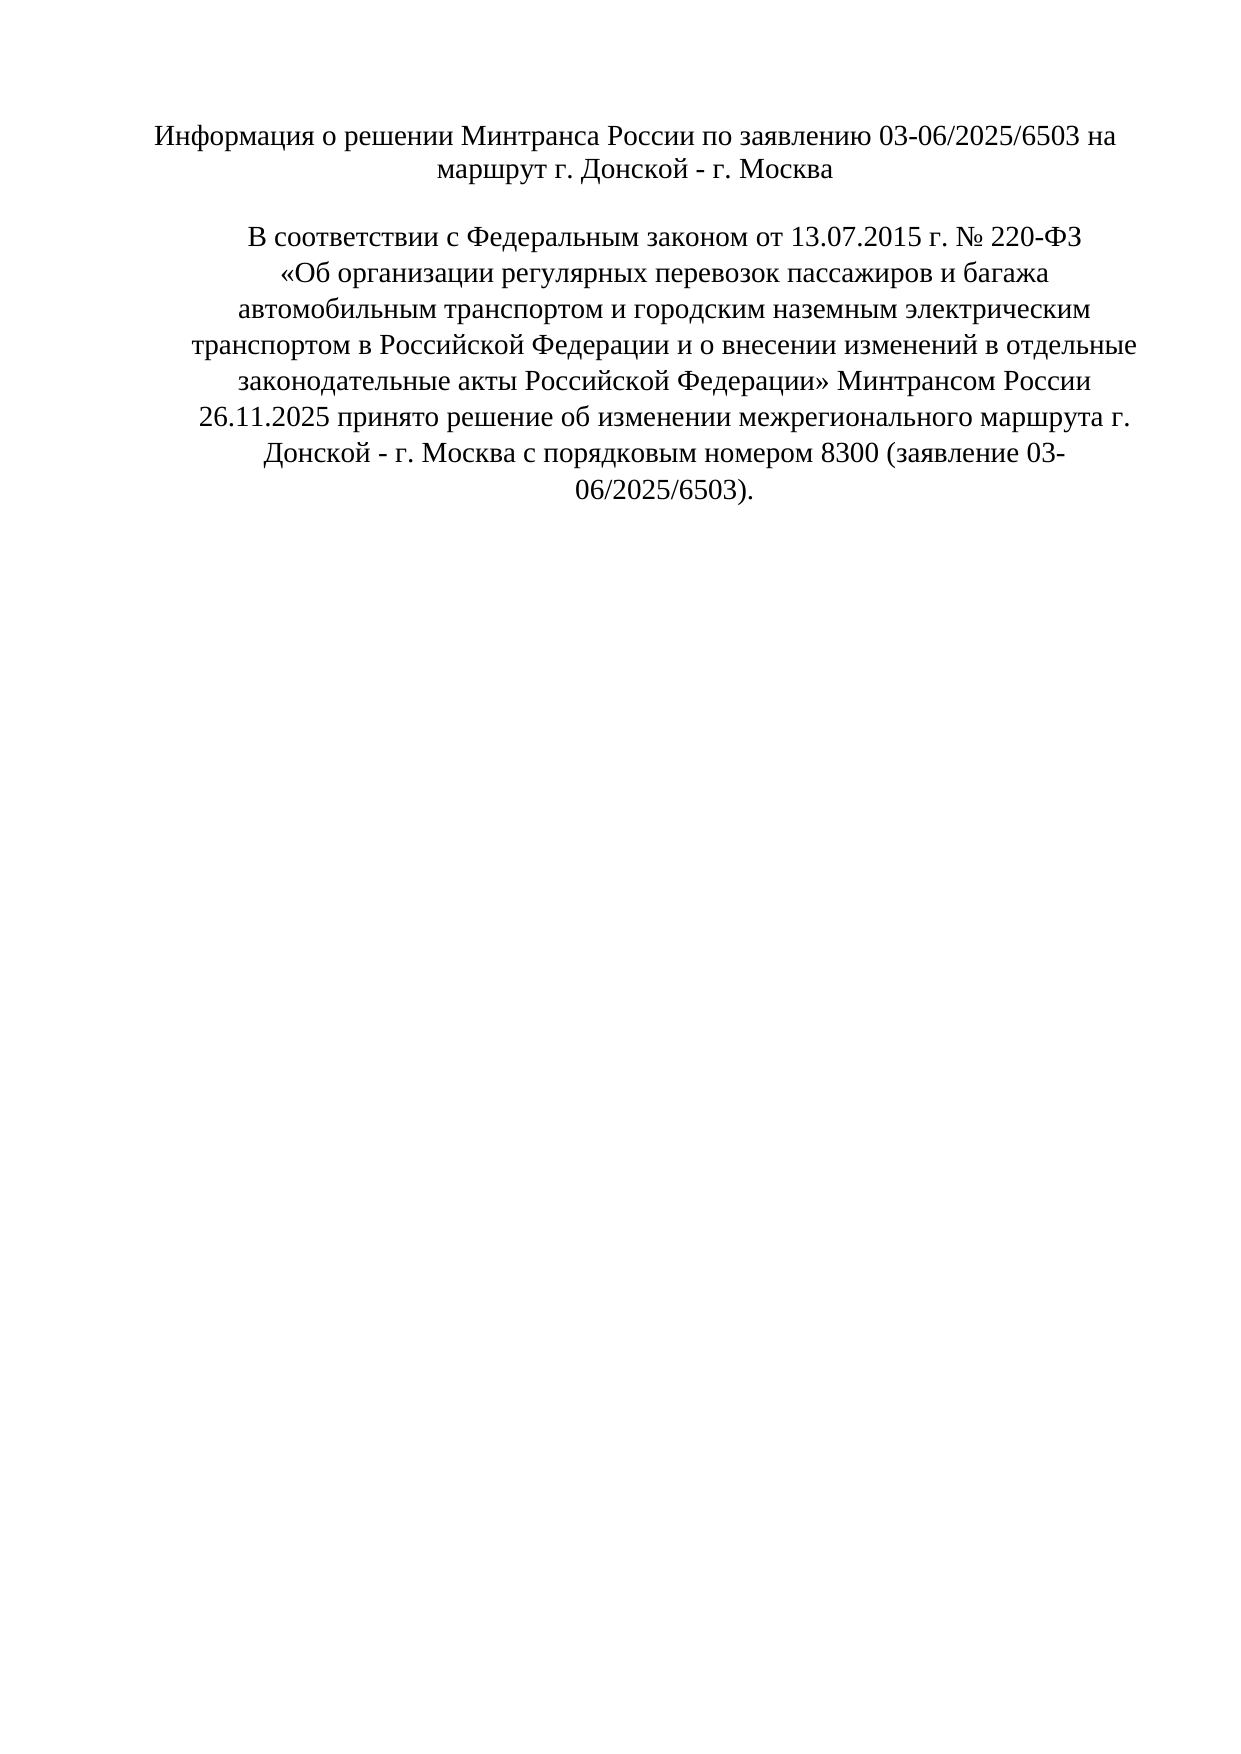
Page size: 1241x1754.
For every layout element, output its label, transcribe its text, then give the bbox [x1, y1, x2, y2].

text Информация о решении Минтранса России по заявлению 03-06/2025/6503 на маршрут г. Донской - г. Москва [118, 118, 1152, 185]
text В соответствии с Федеральным законом от 13.07.2015 г. № 220-ФЗ «Об организации регулярных перевозок пассажиров и багажа автомобильным транспортом и городским наземным электрическим транспортом в Российской Федерации и о внесении изменений в отдельные законодательные акты Российской Федерации» Минтрансом России 26.11.2025 принято решение об изменении межрегионального маршрута г. Донской - г. Москва с порядковым номером 8300 (заявление 03-06/2025/6503). [177, 219, 1152, 505]
